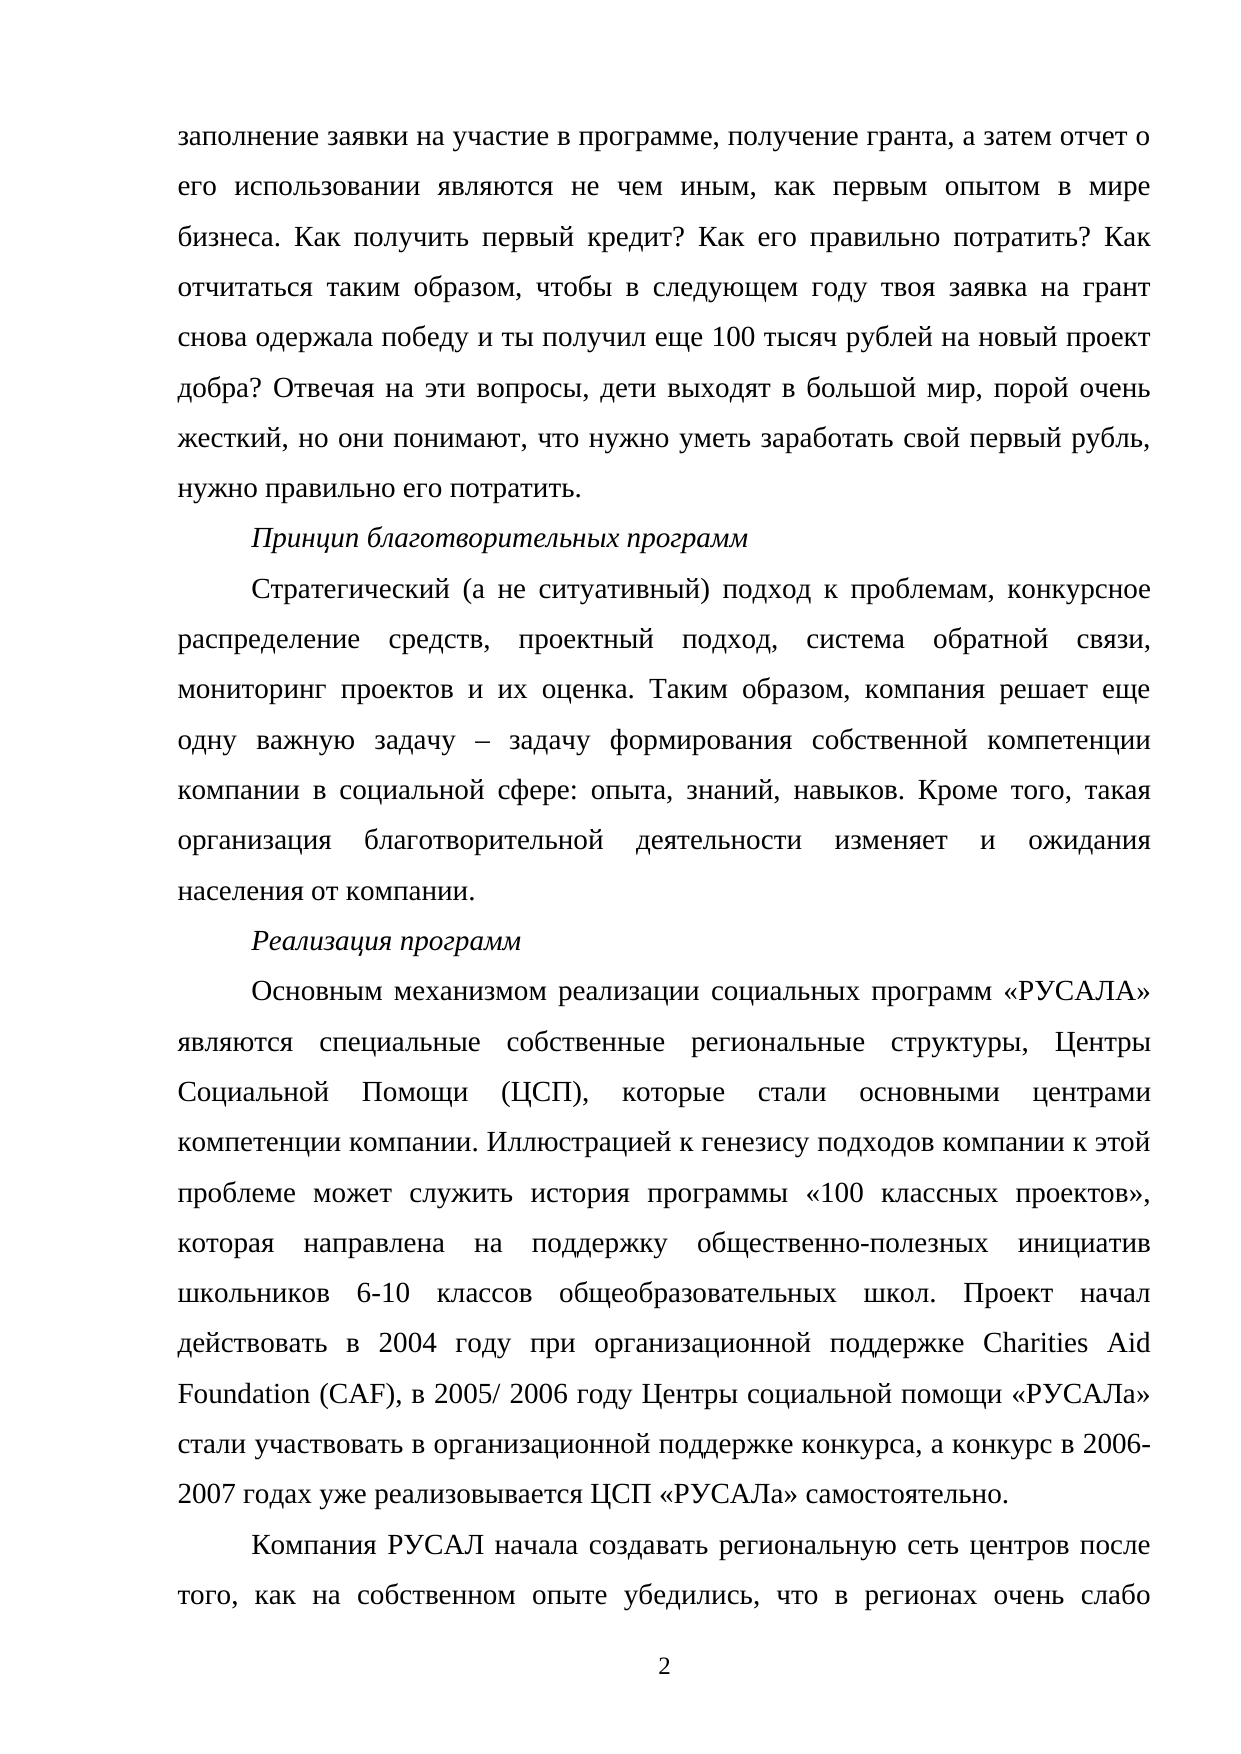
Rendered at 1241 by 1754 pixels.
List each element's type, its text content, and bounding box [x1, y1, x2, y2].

text Реализация программ [177, 923, 1152, 957]
text Основным механизмом реализации социальных программ «РУСАЛА» являются специальные собственные региональные структуры, Центры Социальной Помощи (ЦСП), которые стали основными центрами компетенции компании. Иллюстрацией к генезису подходов компании к этой проблеме может служить история программы «100 классных проектов», которая направлена на поддержку общественно-полезных инициатив школьников 6-10 классов общеобразовательных школ. Проект начал действовать в 2004 году при организационной поддержке Charities Aid Foundation (CAF), в 2005/ 2006 году Центры социальной помощи «РУСАЛа» стали участвовать в организационной поддержке конкурса, а конкурс в 2006-2007 годах уже реализовывается ЦСП «РУСАЛа» самостоятельно. [177, 973, 1152, 1510]
text Принцип благотворительных программ [177, 521, 1152, 554]
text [177, 1527, 1152, 1611]
text Стратегический (а не ситуативный) подход к проблемам, конкурсное распределение средств, проектный подход, система обратной связи, мониторинг проектов и их оценка. Таким образом, компания решает еще одну важную задачу – задачу формирования собственной компетенции компании в социальной сфере: опыта, знаний, навыков. Кроме того, такая организация благотворительной деятельности изменяет и ожидания населения от компании. [177, 571, 1152, 906]
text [177, 118, 1152, 504]
